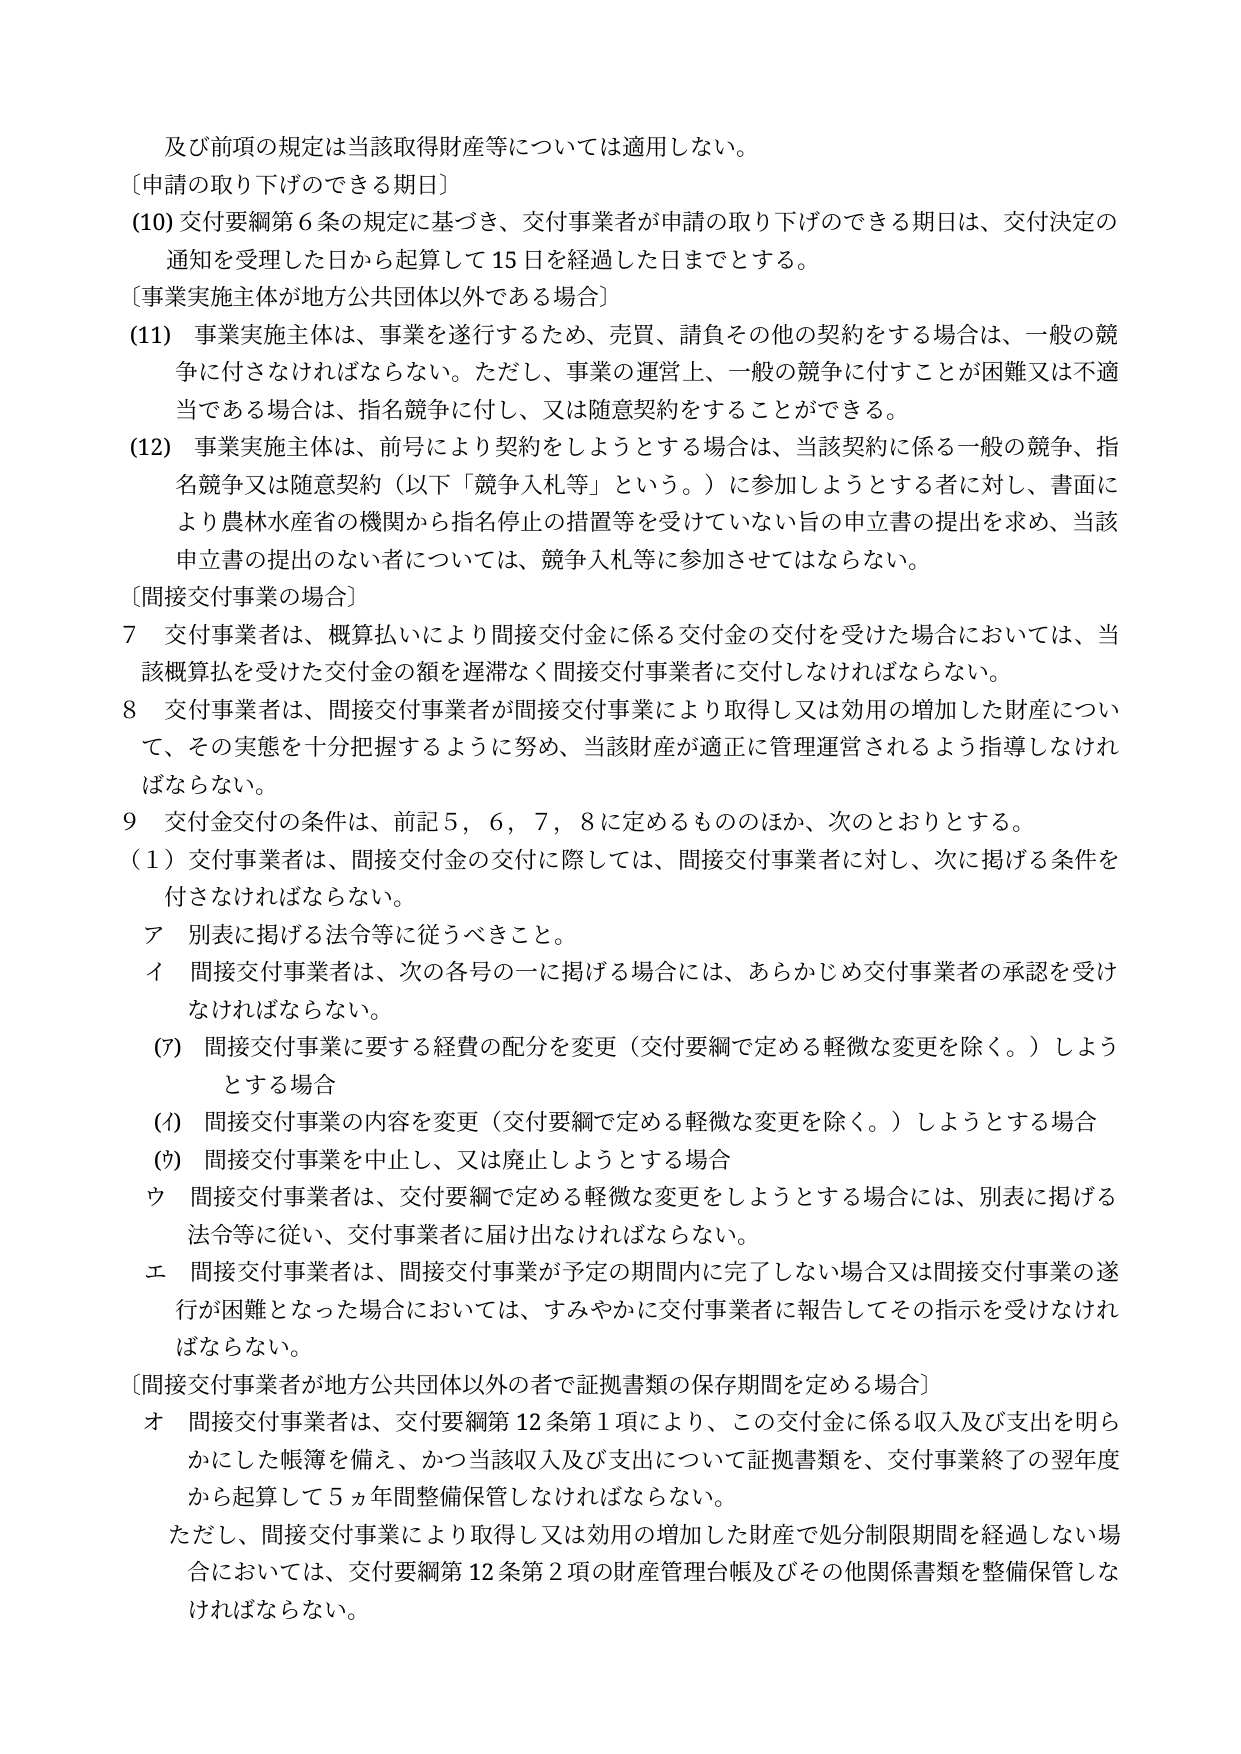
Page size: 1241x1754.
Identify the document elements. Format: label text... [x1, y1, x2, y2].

text ウ 間接交付事業者は、交付要綱で定める軽微な変更をしようとする場合には、別表に掲げる法令等に従い、交付事業者に届け出なければならない。 [118, 1177, 1122, 1252]
text 〔間接交付事業の場合〕 [118, 577, 1122, 614]
text （１）交付事業者は、間接交付金の交付に際しては、間接交付事業者に対し、次に掲げる条件を付さなければならない。 [118, 839, 1122, 914]
text オ 間接交付事業者は、交付要綱第12条第１項により、この交付金に係る収入及び支出を明らかにした帳簿を備え、かつ当該収入及び支出について証拠書類を、交付事業終了の翌年度から起算して５ヵ年間整備保管しなければならない。 [118, 1402, 1122, 1514]
text (10) 交付要綱第６条の規定に基づき、交付事業者が申請の取り下げのできる期日は、交付決定の通知を受理した日から起算して15日を経過した日までとする。 [132, 202, 1122, 277]
text 〔申請の取り下げのできる期日〕 [118, 164, 1122, 202]
text (12) 事業実施主体は、前号により契約をしようとする場合は、当該契約に係る一般の競争、指名競争又は随意契約（以下「競争入札等」という。）に参加しようとする者に対し、書面により農林水産省の機関から指名停止の措置等を受けていない旨の申立書の提出を求め、当該申立書の提出のない者については、競争入札等に参加させてはならない。 [129, 427, 1122, 577]
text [129, 127, 1122, 164]
text エ 間接交付事業者は、間接交付事業が予定の期間内に完了しない場合又は間接交付事業の遂行が困難となった場合においては、すみやかに交付事業者に報告してその指示を受けなければならない。 [118, 1252, 1122, 1364]
text イ 間接交付事業者は、次の各号の一に掲げる場合には、あらかじめ交付事業者の承認を受けなければならない。 [118, 952, 1122, 1027]
text (ｲ) 間接交付事業の内容を変更（交付要綱で定める軽微な変更を除く。）しようとする場合 [118, 1102, 1122, 1139]
text ただし、間接交付事業により取得し又は効用の増加した財産で処分制限期間を経過しない場合においては、交付要綱第12条第２項の財産管理台帳及びその他関係書類を整備保管しなければならない。 [118, 1514, 1122, 1627]
text (ｱ) 間接交付事業に要する経費の配分を変更（交付要綱で定める軽微な変更を除く。）しようとする場合 [118, 1027, 1122, 1102]
text ８ 交付事業者は、間接交付事業者が間接交付事業により取得し又は効用の増加した財産について、その実態を十分把握するように努め、当該財産が適正に管理運営されるよう指導しなければならない。 [118, 689, 1122, 802]
text (11) 事業実施主体は、事業を遂行するため、売買、請負その他の契約をする場合は、一般の競争に付さなければならない。ただし、事業の運営上、一般の競争に付すことが困難又は不適当である場合は、指名競争に付し、又は随意契約をすることができる。 [129, 314, 1122, 427]
text ７ 交付事業者は、概算払いにより間接交付金に係る交付金の交付を受けた場合においては、当該概算払を受けた交付金の額を遅滞なく間接交付事業者に交付しなければならない。 [118, 614, 1122, 689]
text ９ 交付金交付の条件は、前記５，６，７，８に定めるもののほか、次のとおりとする。 [118, 802, 1122, 839]
text 〔間接交付事業者が地方公共団体以外の者で証拠書類の保存期間を定める場合〕 [118, 1364, 1122, 1402]
text ア 別表に掲げる法令等に従うべきこと。 [118, 914, 1122, 952]
text 〔事業実施主体が地方公共団体以外である場合〕 [118, 277, 1122, 314]
text (ｳ) 間接交付事業を中止し、又は廃止しようとする場合 [118, 1139, 1122, 1177]
